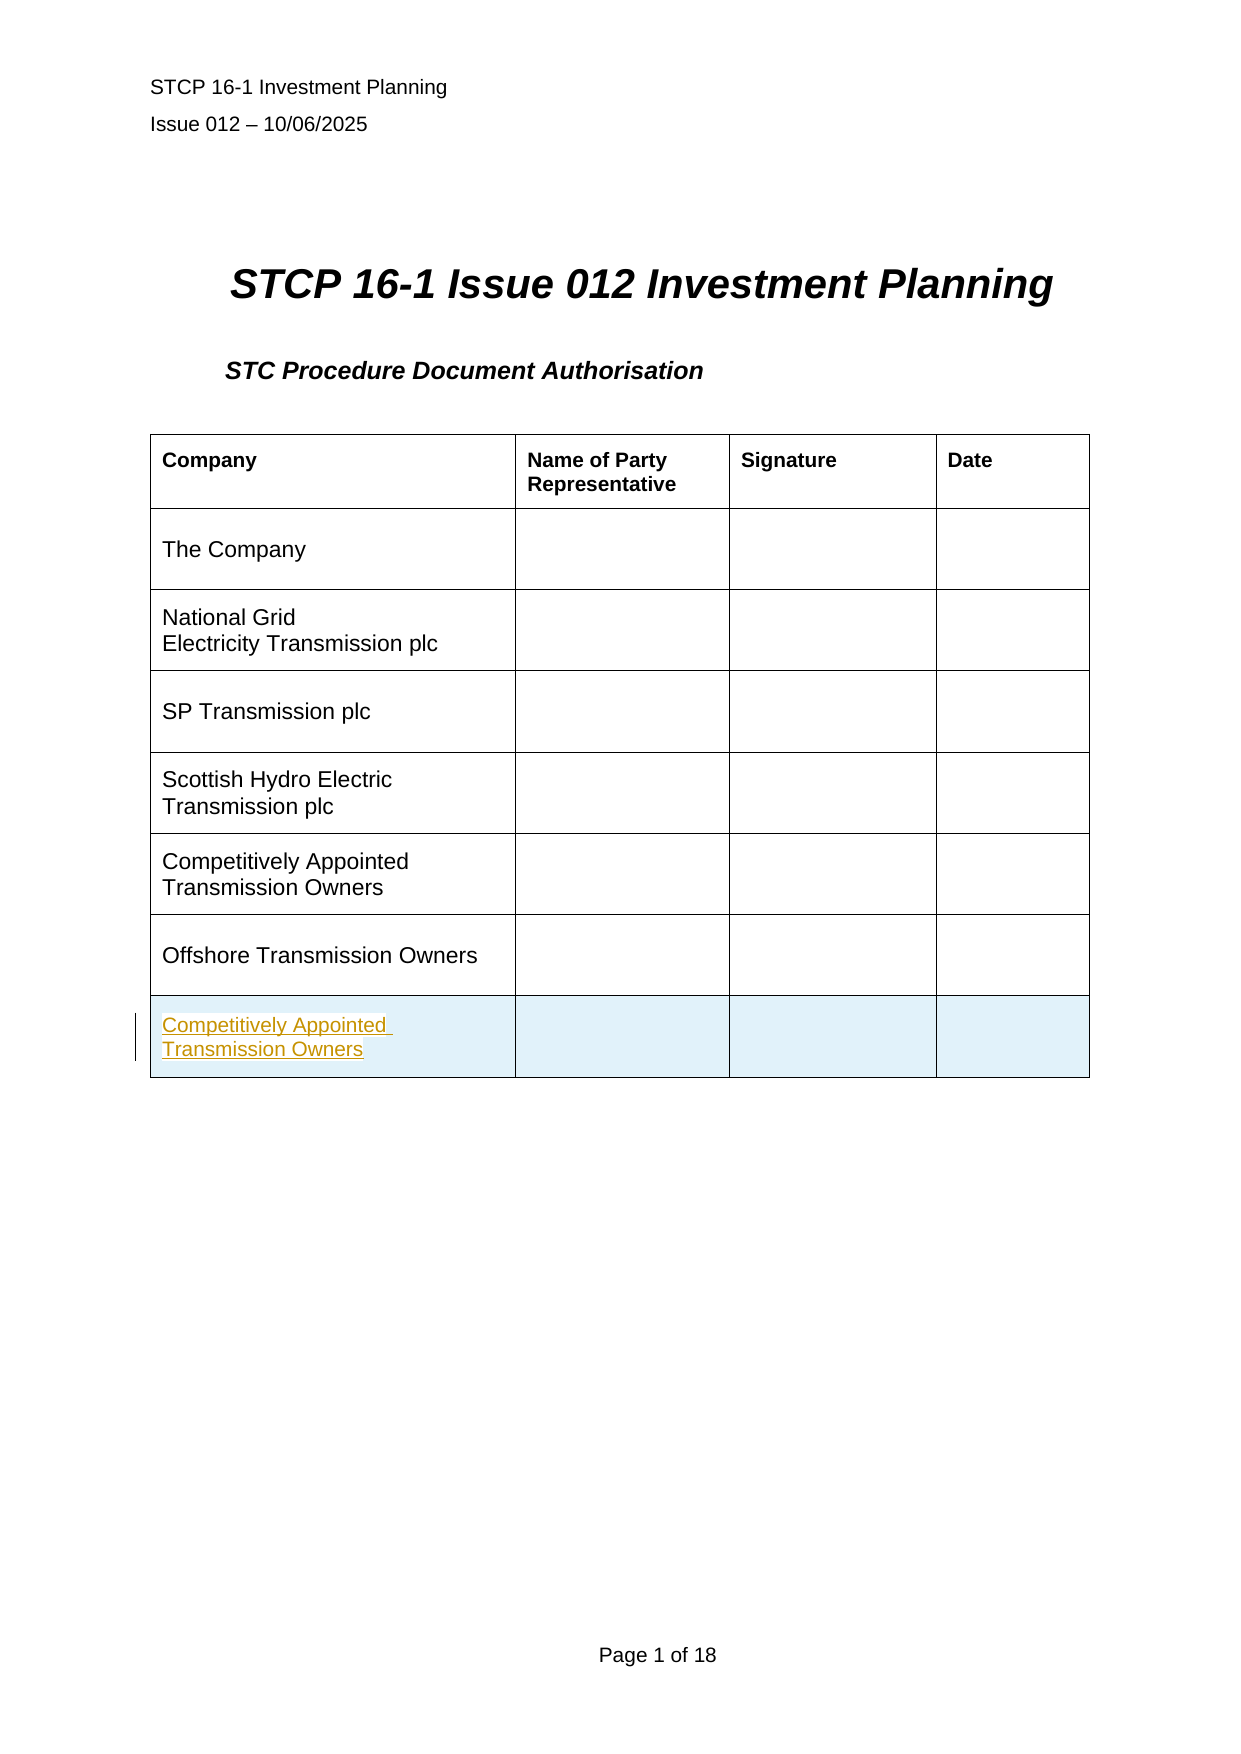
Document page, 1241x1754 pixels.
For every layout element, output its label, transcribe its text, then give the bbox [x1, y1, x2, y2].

subtitle STCP 16-1 Issue 012 Investment Planning [224, 259, 1096, 307]
table_cell [730, 671, 936, 752]
subtitle STC Procedure Document Authorisation [225, 356, 1090, 385]
table_cell [730, 509, 936, 589]
table_cell [516, 509, 729, 589]
table_cell [730, 834, 936, 914]
table_header Signature [730, 435, 936, 508]
table_cell [516, 834, 729, 914]
table_header Name of Party Representative [516, 435, 729, 508]
table_cell SP Transmission plc [151, 671, 515, 752]
table_cell Scottish Hydro Electric Transmission plc [151, 753, 515, 833]
table_header Company [151, 435, 515, 508]
table_header Date [937, 435, 1089, 508]
table_cell [730, 753, 936, 833]
table_cell [937, 915, 1089, 995]
table_cell The Company [151, 509, 515, 589]
table_cell [516, 753, 729, 833]
table_cell [730, 915, 936, 995]
table_cell [516, 671, 729, 752]
table_cell Offshore Transmission Owners [151, 915, 515, 995]
table_cell [937, 753, 1089, 833]
table_cell [730, 590, 936, 670]
table_cell [516, 915, 729, 995]
table_cell [937, 834, 1089, 914]
table_cell [516, 590, 729, 670]
table_cell Competitively Appointed Transmission Owners [151, 834, 515, 914]
table_cell National Grid Electricity Transmission plc [151, 590, 515, 670]
table_cell [937, 509, 1089, 589]
table_cell [937, 590, 1089, 670]
table_cell [937, 671, 1089, 752]
